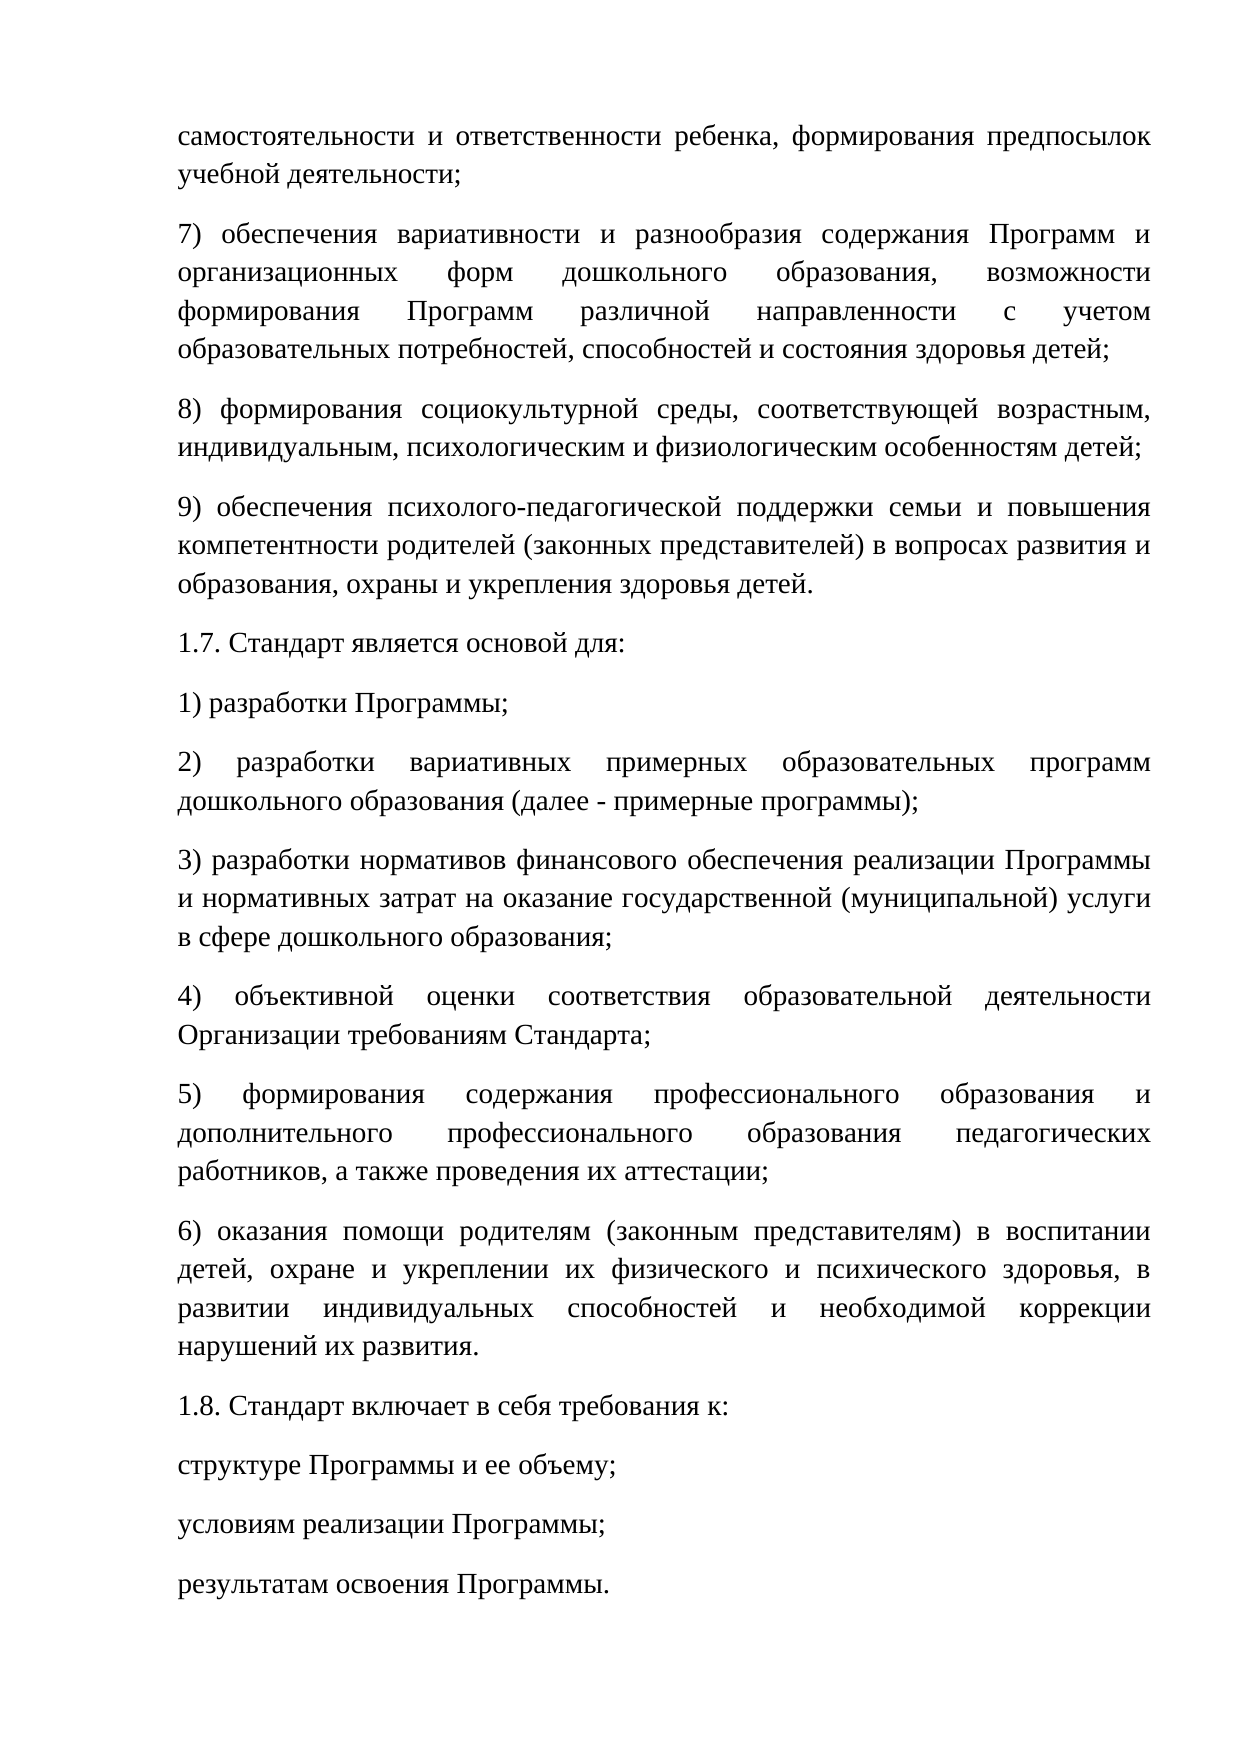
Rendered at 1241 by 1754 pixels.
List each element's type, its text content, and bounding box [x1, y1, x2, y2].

text 1) разработки Программы; [177, 685, 1152, 718]
text 4) объективной оценки соответствия образовательной деятельности Организации требованиям Стандарта; [177, 978, 1152, 1051]
text 6) оказания помощи родителям (законным представителям) в воспитании детей, охране и укреплении их физического и психического здоровья, в развитии индивидуальных способностей и необходимой коррекции нарушений их развития. [177, 1213, 1152, 1362]
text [177, 118, 1152, 190]
text 3) разработки нормативов финансового обеспечения реализации Программы и нормативных затрат на оказание государственной (муниципальной) услуги в сфере дошкольного образования; [177, 842, 1152, 953]
text 7) обеспечения вариативности и разнообразия содержания Программ и организационных форм дошкольного образования, возможности формирования Программ различной направленности с учетом образовательных потребностей, способностей и состояния здоровья детей; [177, 216, 1152, 365]
text условиям реализации Программы; [177, 1507, 1152, 1540]
text результатам освоения Программы. [177, 1566, 1152, 1599]
text 1.8. Стандарт включает в себя требования к: [177, 1388, 1152, 1421]
text 5) формирования содержания профессионального образования и дополнительного профессионального образования педагогических работников, а также проведения их аттестации; [177, 1076, 1152, 1187]
text 8) формирования социокультурной среды, соответствующей возрастным, индивидуальным, психологическим и физиологическим особенностям детей; [177, 391, 1152, 463]
text структуре Программы и ее объему; [177, 1447, 1152, 1481]
text 9) обеспечения психолого-педагогической поддержки семьи и повышения компетентности родителей (законных представителей) в вопросах развития и образования, охраны и укрепления здоровья детей. [177, 489, 1152, 599]
text 2) разработки вариативных примерных образовательных программ дошкольного образования (далее - примерные программы); [177, 744, 1152, 816]
text 1.7. Стандарт является основой для: [177, 625, 1152, 659]
